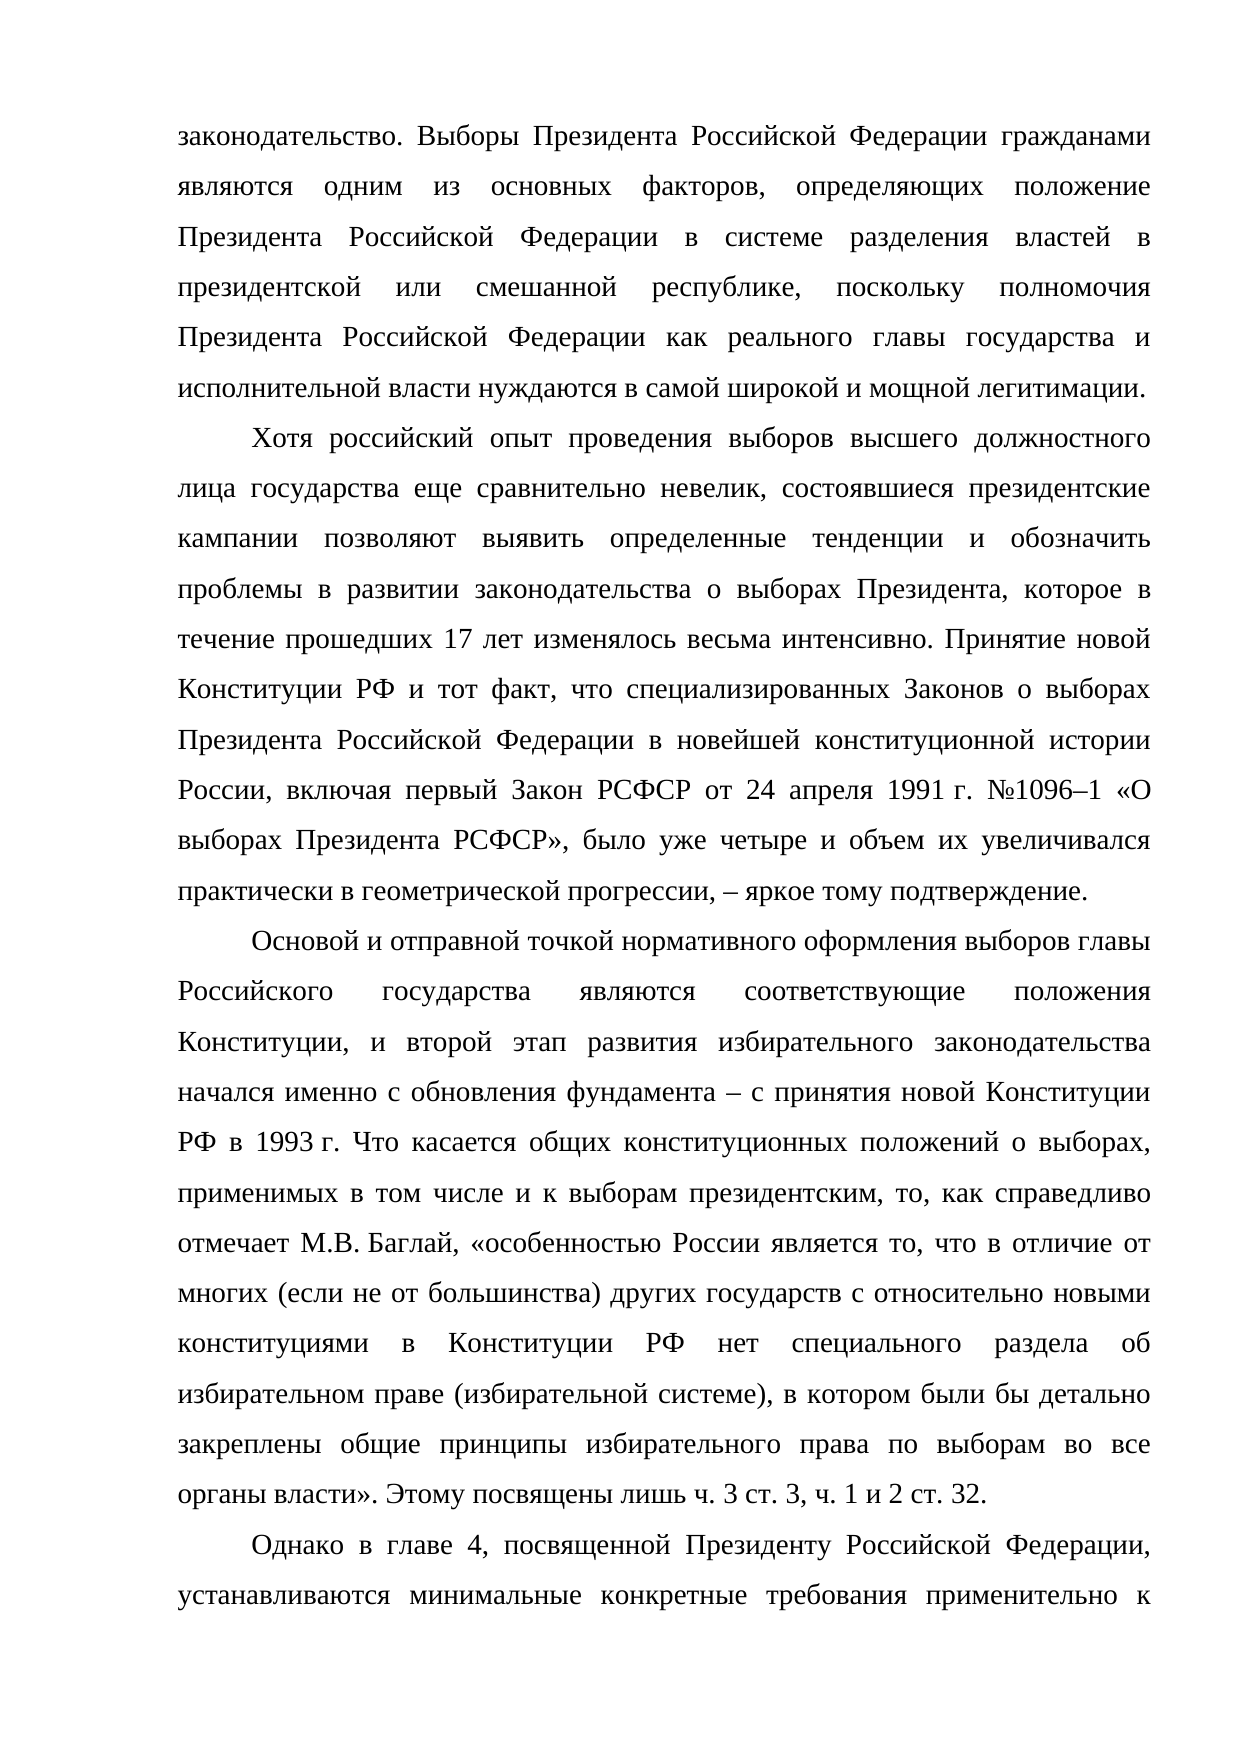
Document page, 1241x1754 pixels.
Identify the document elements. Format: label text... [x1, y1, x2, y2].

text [177, 1527, 1152, 1611]
text Хотя российский опыт проведения выборов высшего должностного лица государства еще сравнительно невелик, состоявшиеся президентские кампании позволяют выявить определенные тенденции и обозначить проблемы в развитии законодательства о выборах Президента, которое в течение прошедших 17 лет изменялось весьма интенсивно. Принятие новой Конституции РФ и тот факт, что специализированных Законов о выборах Президента Российской Федерации в новейшей конституционной истории России, включая первый Закон РСФСР от 24 апреля 1991 г. №1096–1 «О выборах Президента РСФСР», было уже четыре и объем их увеличивался практически в геометрической прогрессии, – яркое тому подтверждение. [177, 420, 1152, 906]
text Основой и отправной точкой нормативного оформления выборов главы Российского государства являются соответствующие положения Конституции, и второй этап развития избирательного законодательства начался именно с обновления фундамента – с принятия новой Конституции РФ в 1993 г. Что касается общих конституционных положений о выборах, применимых в том числе и к выборам президентским, то, как справедливо отмечает М.В. Баглай, «особенностью России является то, что в отличие от многих (если не от большинства) других государств с относительно новыми конституциями в Конституции РФ нет специального раздела об избирательном праве (избирательной системе), в котором были бы детально закреплены общие принципы избирательного права по выборам во все органы власти». Этому посвящены лишь ч. 3 ст. 3, ч. 1 и 2 ст. 32. [177, 923, 1152, 1510]
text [177, 118, 1152, 403]
